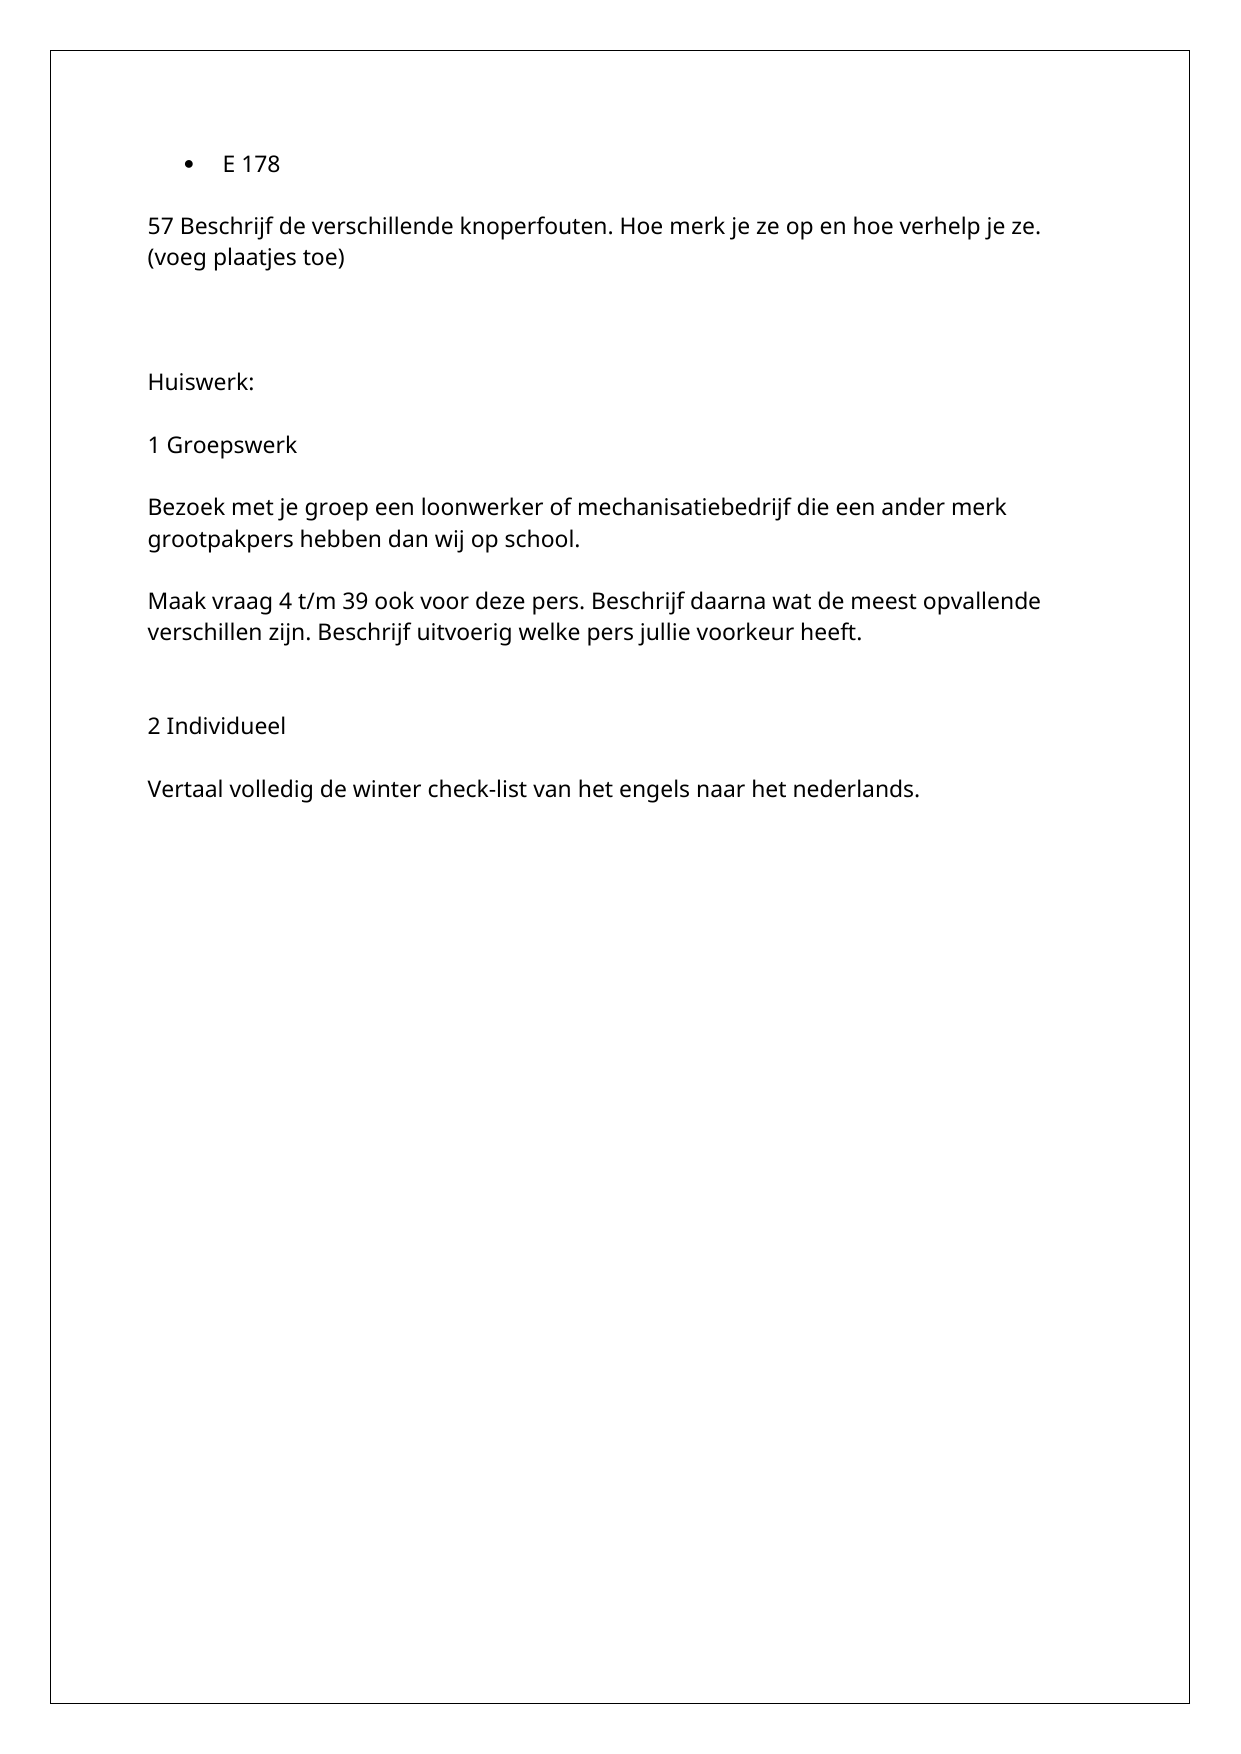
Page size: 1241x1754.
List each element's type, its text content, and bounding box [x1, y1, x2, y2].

text 2 Individueel [147, 710, 1093, 741]
text 57 Beschrijf de verschillende knoperfouten. Hoe merk je ze op en hoe verhelp je ze. (voeg plaatjes toe) [147, 210, 1093, 273]
text Vertaal volledig de winter check-list van het engels naar het nederlands. [147, 773, 1093, 804]
text Bezoek met je groep een loonwerker of mechanisatiebedrijf die een ander merk grootpakpers hebben dan wij op school. [147, 491, 1093, 554]
text Maak vraag 4 t/m 39 ook voor deze pers. Beschrijf daarna wat de meest opvallende verschillen zijn. Beschrijf uitvoerig welke pers jullie voorkeur heeft. [147, 585, 1093, 648]
list E 178 [185, 148, 1093, 179]
text Huiswerk: [147, 366, 1093, 398]
text 1 Groepswerk [147, 429, 1093, 460]
